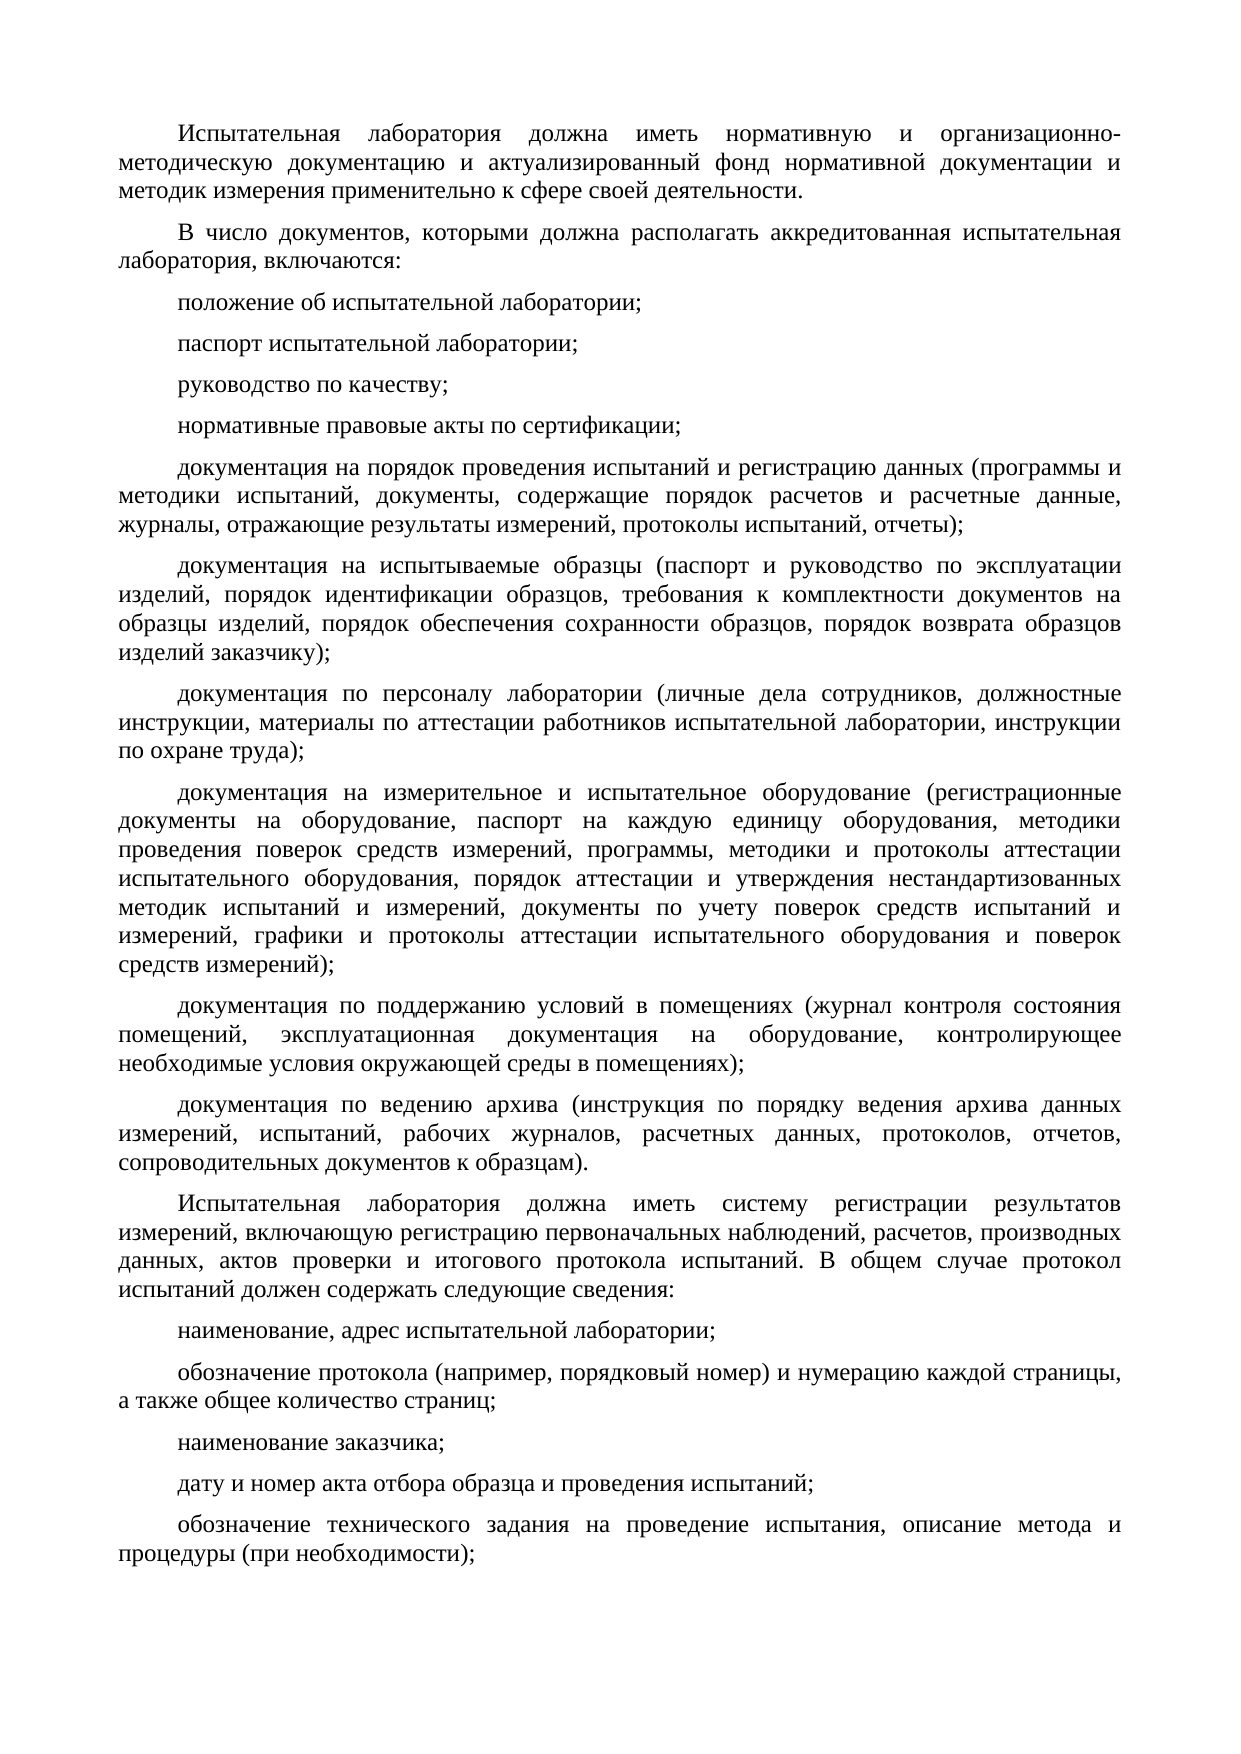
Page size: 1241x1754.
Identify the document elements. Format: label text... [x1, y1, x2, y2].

text наименование заказчика; [118, 1427, 1122, 1456]
text документация по ведению архива (инструкция по порядку ведения архива данных измерений, испытаний, рабочих журналов, расчетных данных, протоколов, отчетов, сопроводительных документов к образцам). [118, 1089, 1122, 1176]
text Испытательная лаборатория должна иметь систему регистрации результатов измерений, включающую регистрацию первоначальных наблюдений, расчетов, производных данных, актов проверки и итогового протокола испытаний. В общем случае протокол испытаний должен содержать следующие сведения: [118, 1188, 1122, 1303]
text дату и номер акта отбора образца и проведения испытаний; [118, 1468, 1122, 1497]
text обозначение технического задания на проведение испытания, описание метода и процедуры (при необходимости); [118, 1509, 1122, 1567]
text нормативные правовые акты по сертификации; [118, 411, 1122, 439]
text паспорт испытательной лаборатории; [118, 328, 1122, 357]
text документация на измерительное и испытательное оборудование (регистрационные документы на оборудование, паспорт на каждую единицу оборудования, методики проведения поверок средств измерений, программы, методики и протоколы аттестации испытательного оборудования, порядок аттестации и утверждения нестандартизованных методик испытаний и измерений, документы по учету поверок средств испытаний и измерений, графики и протоколы аттестации испытательного оборудования и поверок средств измерений); [118, 777, 1122, 978]
text документация по персоналу лаборатории (личные дела сотрудников, должностные инструкции, материалы по аттестации работников испытательной лаборатории, инструкции по охране труда); [118, 678, 1122, 764]
text положение об испытательной лаборатории; [118, 287, 1122, 316]
text руководство по качеству; [118, 369, 1122, 398]
text наименование, адрес испытательной лаборатории; [118, 1316, 1122, 1344]
text Испытательная лаборатория должна иметь нормативную и организационно-методическую документацию и актуализированный фонд нормативной документации и методик измерения применительно к сфере своей деятельности. [118, 118, 1122, 204]
text документация на испытываемые образцы (паспорт и руководство по эксплуатации изделий, порядок идентификации образцов, требования к комплектности документов на образцы изделий, порядок обеспечения сохранности образцов, порядок возврата образцов изделий заказчику); [118, 551, 1122, 666]
text документация на порядок проведения испытаний и регистрацию данных (программы и методики испытаний, документы, содержащие порядок расчетов и расчетные данные, журналы, отражающие результаты измерений, протоколы испытаний, отчеты); [118, 452, 1122, 538]
text документация по поддержанию условий в помещениях (журнал контроля состояния помещений, эксплуатационная документация на оборудование, контролирующее необходимые условия окружающей среды в помещениях); [118, 991, 1122, 1077]
text В число документов, которыми должна располагать аккредитованная испытательная лаборатория, включаются: [118, 217, 1122, 274]
text обозначение протокола (например, порядковый номер) и нумерацию каждой страницы, а также общее количество страниц; [118, 1357, 1122, 1414]
